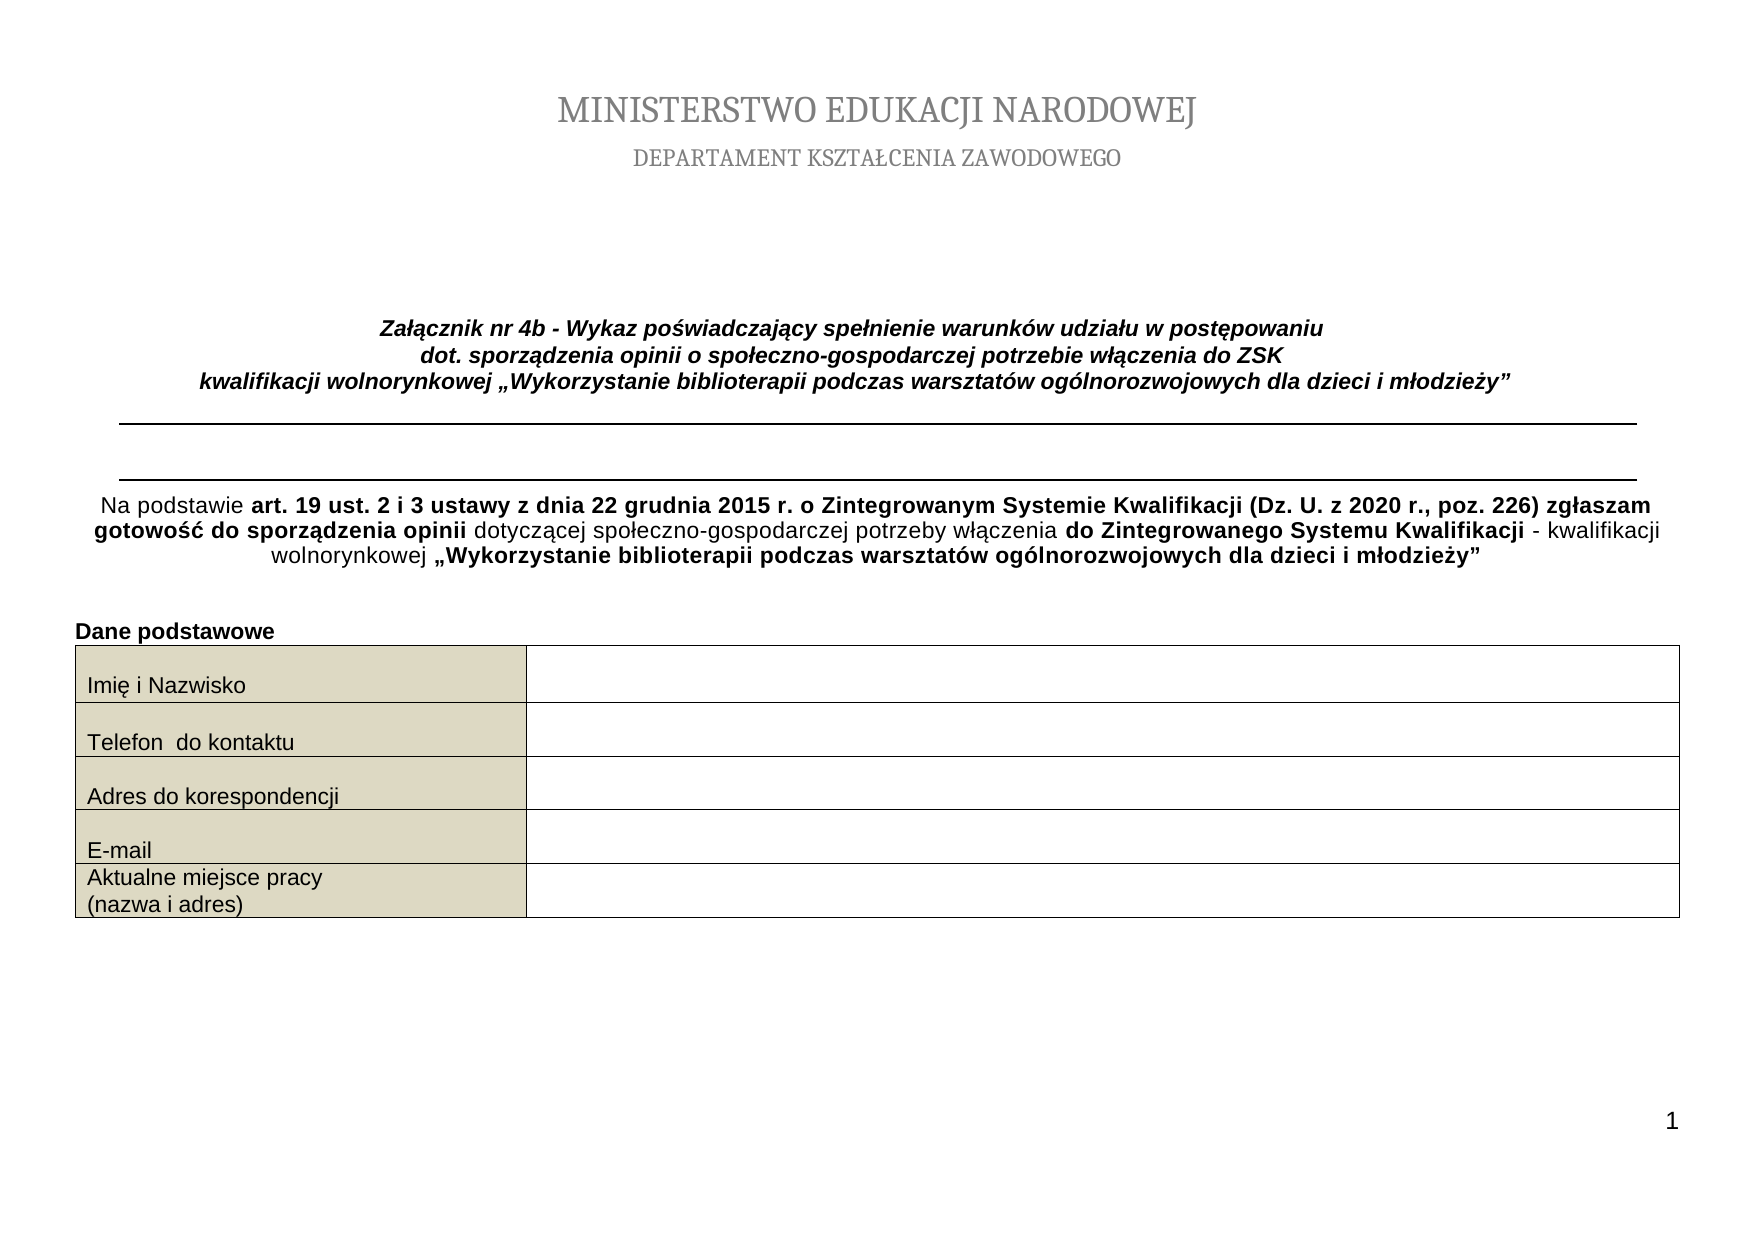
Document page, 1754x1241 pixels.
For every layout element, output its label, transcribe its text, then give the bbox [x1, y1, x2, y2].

table_cell [527, 757, 1679, 809]
table_header [527, 646, 1679, 702]
text Załącznik nr 4b - Wykaz poświadczający spełnienie warunków udziału w postępowaniu dot. sporządzenia opinii o społeczno-gospodarczej potrzebie włączenia do ZSK kwalifikacji wolnorynkowej „Wykorzystanie biblioterapii podczas warsztatów ogólnorozwojowych dla dzieci i młodzieży” [75, 315, 1637, 394]
table_cell Aktualne miejsce pracy (nazwa i adres) [76, 864, 526, 917]
table_cell Adres do korespondencji [76, 757, 526, 809]
table_cell E-mail [76, 810, 526, 863]
table_cell [527, 810, 1679, 863]
table_cell Telefon do kontaktu [76, 703, 526, 756]
text Na podstawie art. 19 ust. 2 i 3 ustawy z dnia 22 grudnia 2015 r. o Zintegrowanym Systemie Kwalifikacji (Dz. U. z 2020 r., poz. 226) zgłaszam gotowość do sporządzenia opinii dotyczącej społeczno-gospodarczej potrzeby włączenia do Zintegrowanego Systemu Kwalifikacji - kwalifikacji wolnorynkowej „Wykorzystanie biblioterapii podczas warsztatów ogólnorozwojowych dla dzieci i młodzieży” [75, 493, 1679, 568]
table_cell [527, 864, 1679, 917]
table_cell [527, 703, 1679, 756]
text Dane podstawowe [75, 618, 1679, 645]
table_header Imię i Nazwisko [76, 646, 526, 702]
